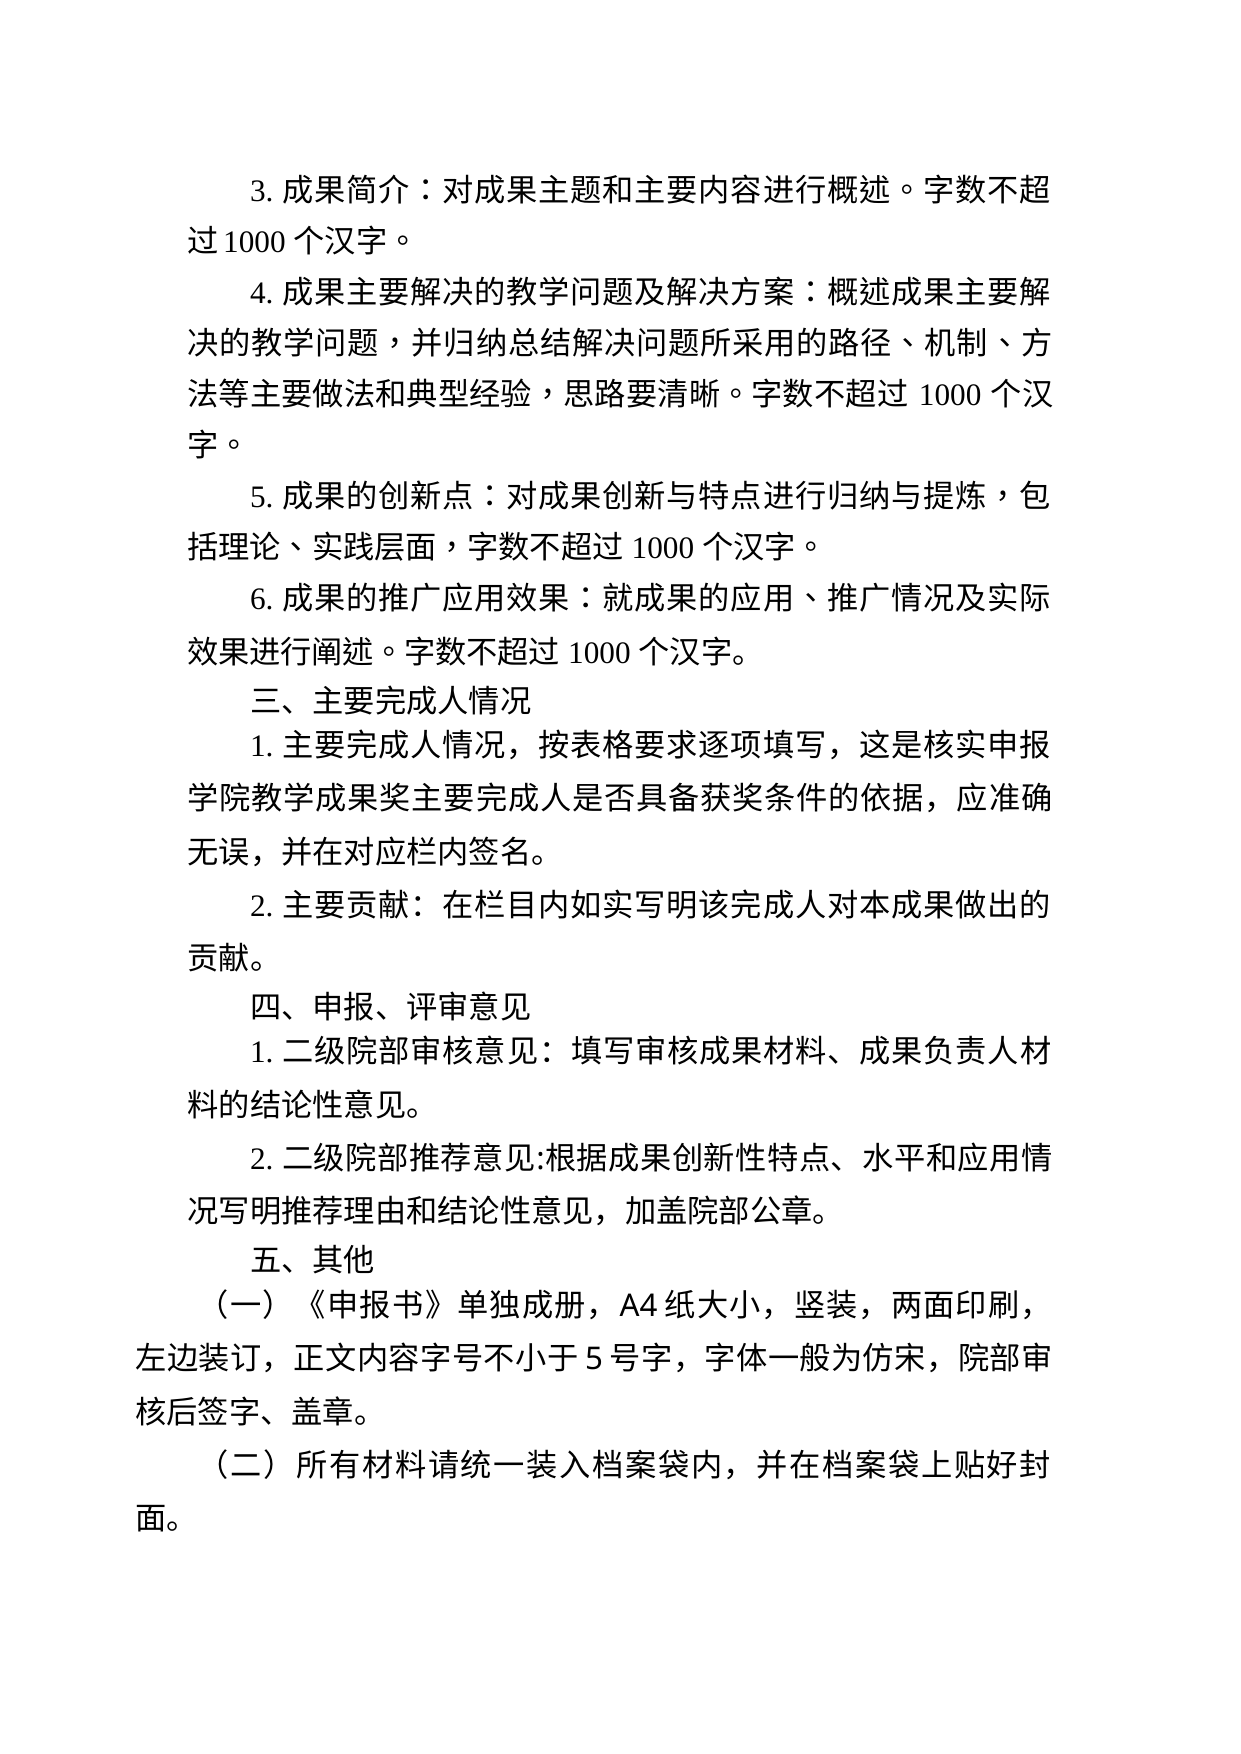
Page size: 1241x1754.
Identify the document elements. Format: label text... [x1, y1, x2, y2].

list 二级院部推荐意见:根据成果创新性特点、水平和应用情况写明推荐理由和结论性意见，加盖院部公章。 [187, 1133, 1053, 1232]
list 二级院部审核意见：填写审核成果材料、成果负责人材料的结论性意见。 [187, 1026, 1053, 1125]
list （一）《申报书》单独成册，A4纸大小，竖装，两面印刷，左边装订，正文内容字号不小于5号字，字体一般为仿宋，院部审核后签字、盖章。 [135, 1280, 1053, 1432]
list 主要完成人情况，按表格要求逐项填写，这是核实申报学院教学成果奖主要完成人是否具备获奖条件的依据，应准确无误，并在对应栏内签名。 [187, 720, 1053, 872]
text 四、申报、评审意见 [250, 987, 1105, 1026]
text 三、主要完成人情况 [250, 680, 1105, 720]
list 主要贡献：在栏目内如实写明该完成人对本成果做出的贡献。 [187, 880, 1053, 979]
list 成果的推广应用效果：就成果的应用、推广情况及实际效果进行阐述。字数不超过 1000 个汉字。 [187, 576, 1053, 672]
list 成果简介：对成果主题和主要内容进行概述。字数不超过 1000 个汉字。 [187, 168, 1053, 261]
list 成果主要解决的教学问题及解决方案：概述成果主要解决的教学问题，并归纳总结解决问题所采用的路径、机制、方法等主要做法和典型经验，思路要清晰。字数不超过 1000 个汉字。 [187, 270, 1053, 466]
list 成果的创新点：对成果创新与特点进行归纳与提炼，包括理论、实践层面，字数不超过 1000 个汉字。 [187, 474, 1053, 568]
text 五、其他 [250, 1240, 1105, 1280]
list （二）所有材料请统一装入档案袋内，并在档案袋上贴好封面。 [135, 1440, 1053, 1539]
